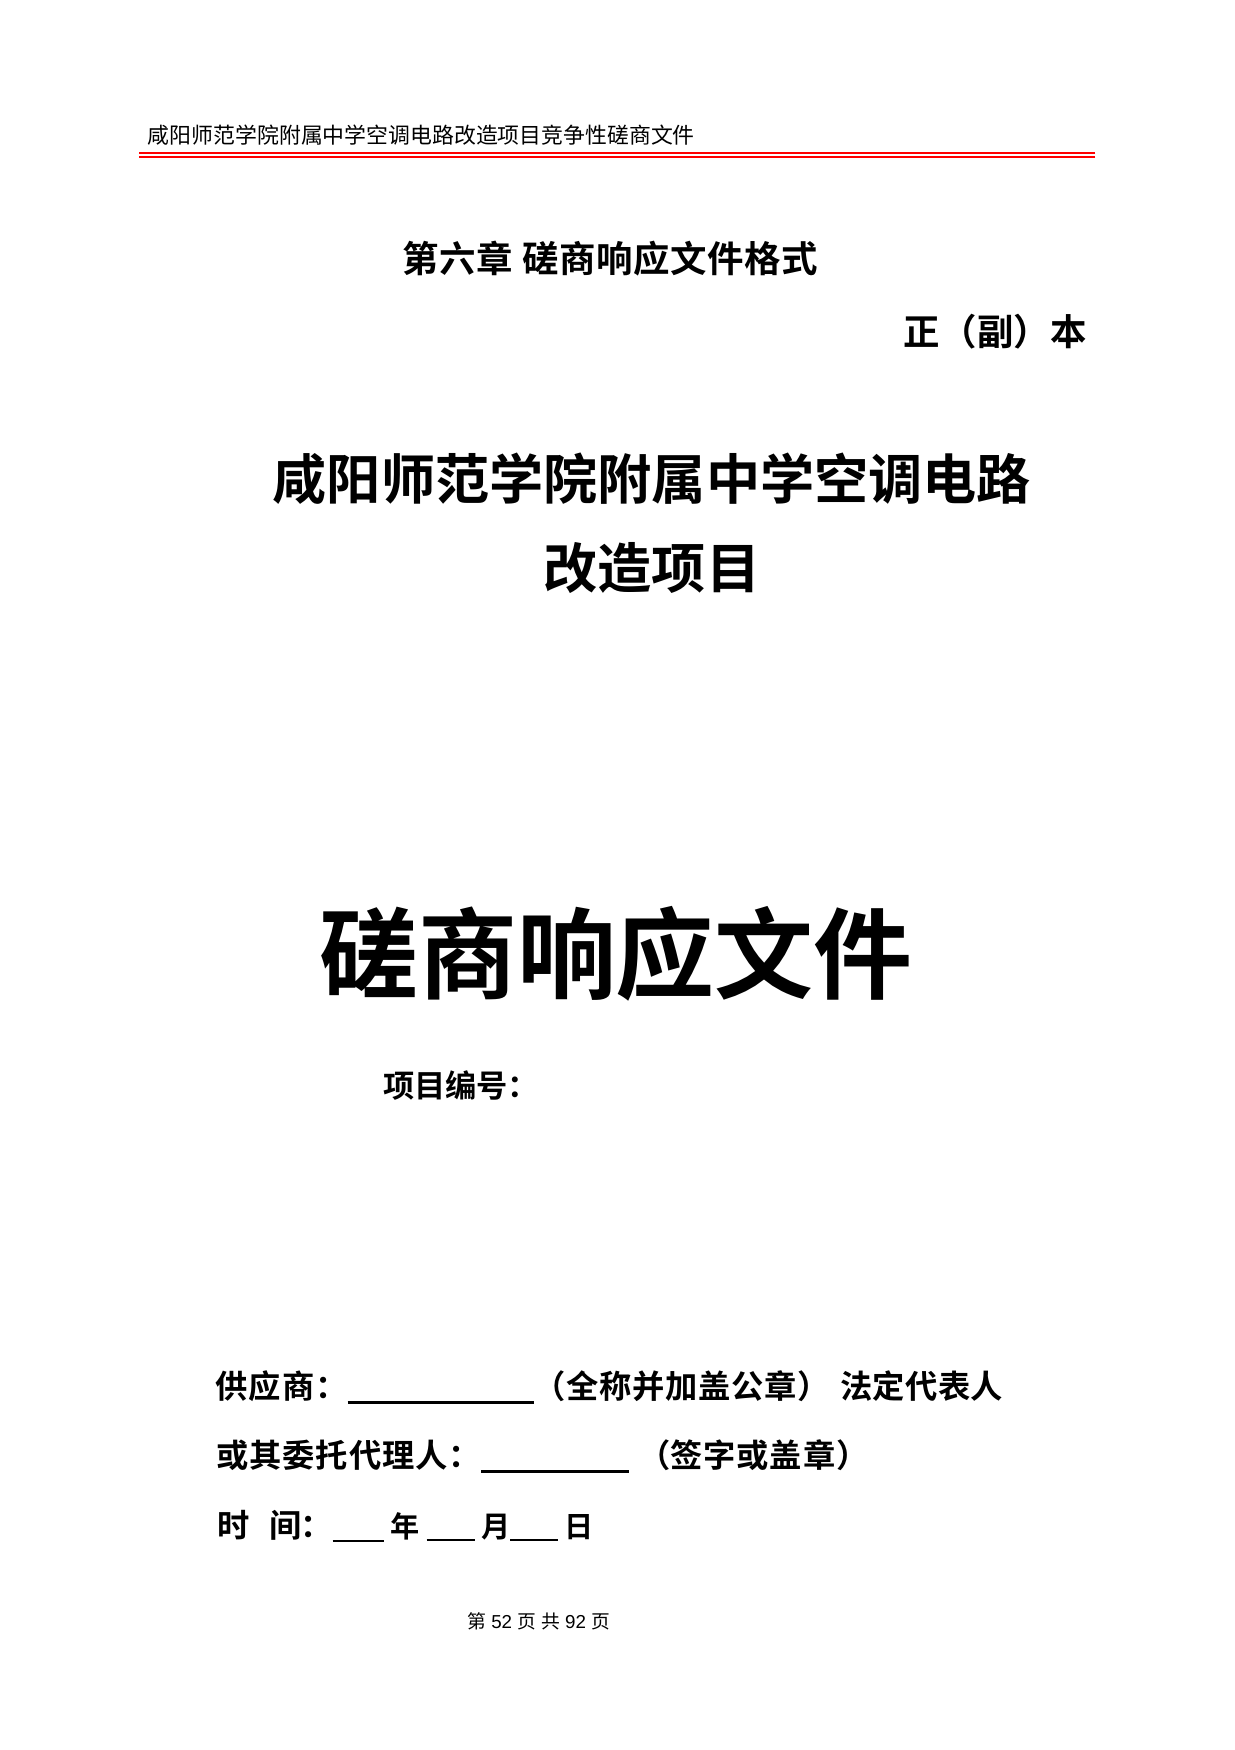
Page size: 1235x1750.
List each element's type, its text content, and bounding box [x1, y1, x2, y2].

text 咸阳师范学院附属中学空调电路 [216, 442, 1087, 514]
text 正（副）本 [148, 306, 1087, 355]
text 或其委托代理人： （签字或盖章） [216, 1433, 1087, 1476]
text 项目编号： [383, 1065, 1087, 1106]
text 第六章 磋商响应文件格式 [402, 233, 1087, 282]
text 时 间： 年 月 日 [217, 1502, 1087, 1546]
text 改造项目 [216, 531, 1087, 603]
text 供应商： （全称并加盖公章） 法定代表人 [216, 1361, 1048, 1408]
text 磋商响应文件 [319, 886, 1087, 1018]
